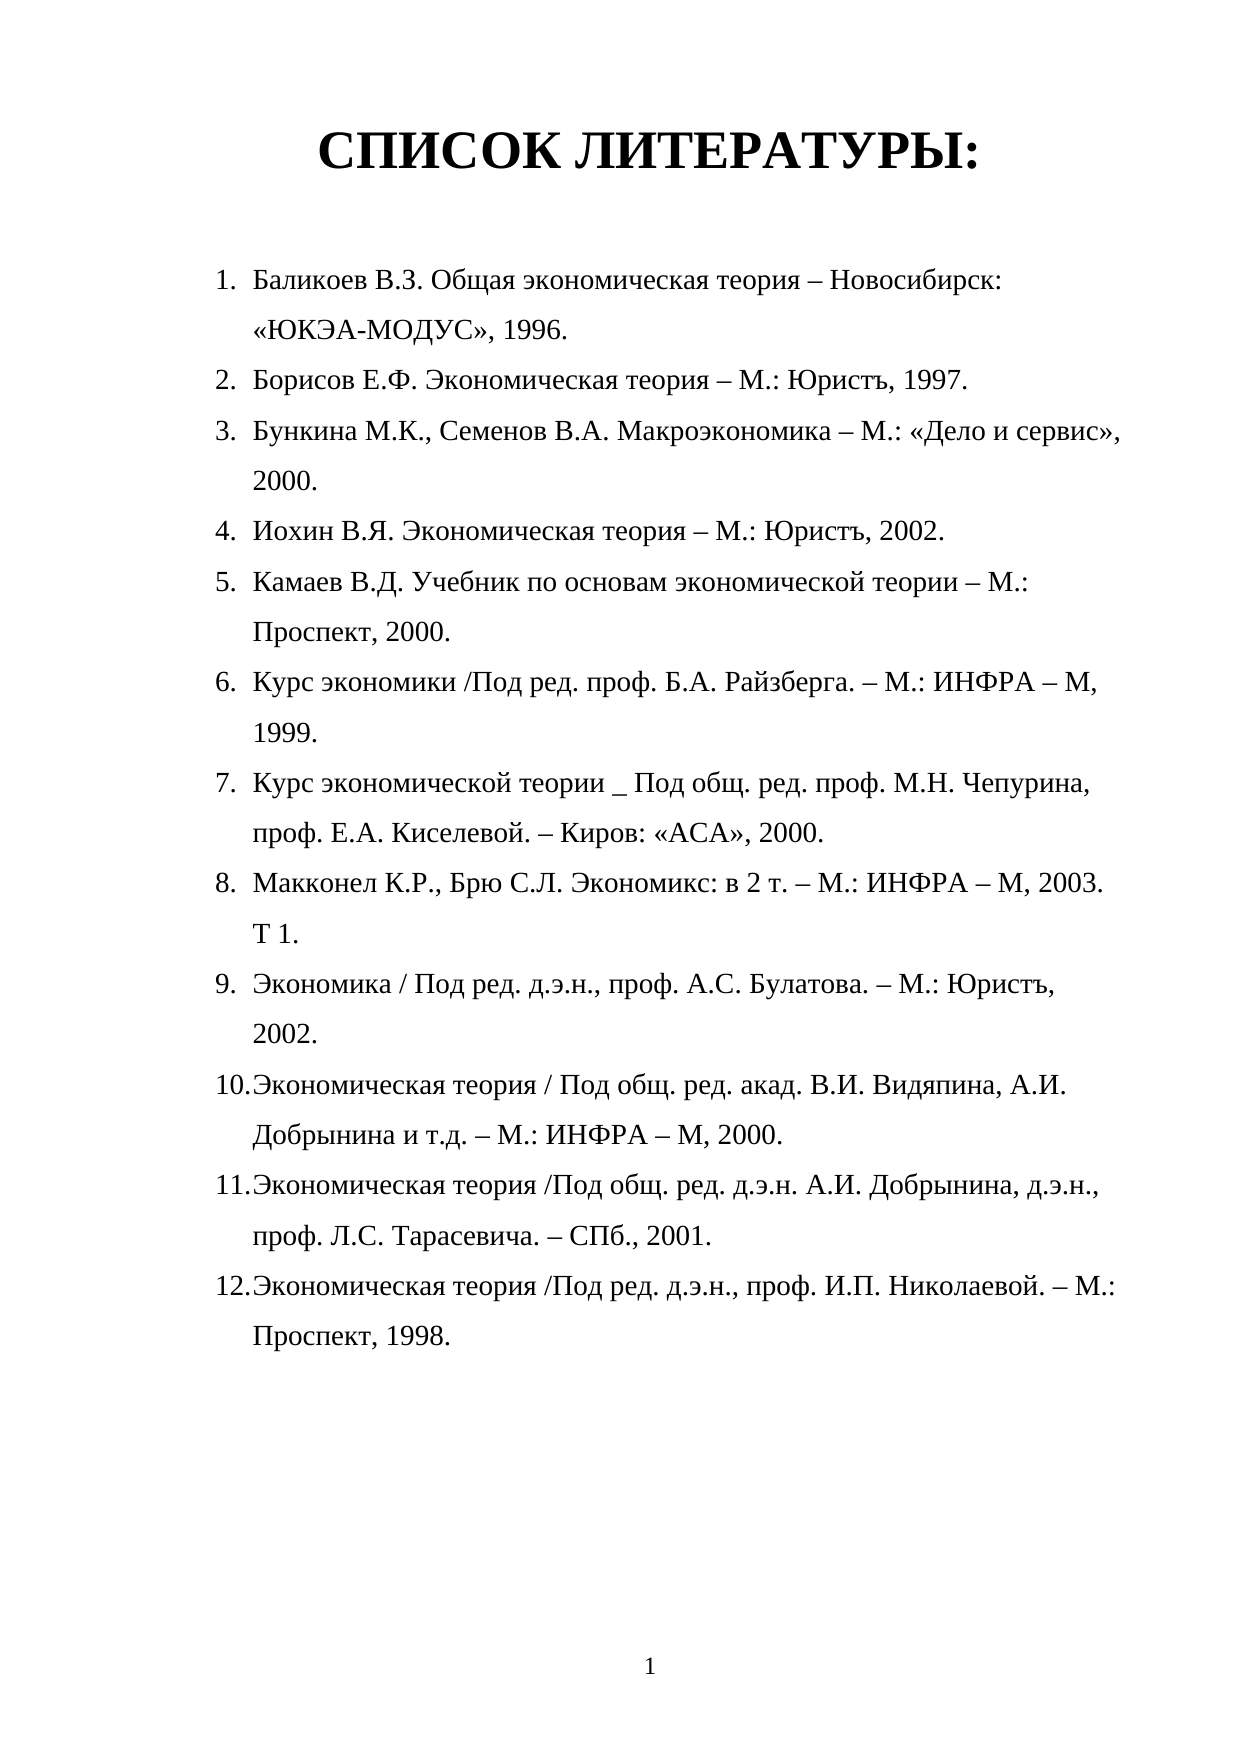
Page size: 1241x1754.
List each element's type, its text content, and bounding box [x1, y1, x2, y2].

list Экономическая теория /Под ред. д.э.н., проф. И.П. Николаевой. – М.: Проспект, 1998. [215, 1268, 1122, 1352]
list Курс экономической теории _ Под общ. ред. проф. М.Н. Чепурина, проф. Е.А. Киселевой. – Киров: «АСА», 2000. [215, 765, 1122, 849]
list Экономическая теория / Под общ. ред. акад. В.И. Видяпина, А.И. Добрынина и т.д. – М.: ИНФРА – М, 2000. [215, 1067, 1122, 1151]
list Баликоев В.З. Общая экономическая теория – Новосибирск: «ЮКЭА-МОДУС», 1996. [215, 262, 1122, 346]
list Борисов Е.Ф. Экономическая теория – М.: Юристъ, 1997. [215, 362, 1122, 396]
list Иохин В.Я. Экономическая теория – М.: Юристъ, 2002. [215, 513, 1122, 547]
list Бункина М.К., Семенов В.А. Макроэкономика – М.: «Дело и сервис», 2000. [215, 413, 1122, 497]
list Курс экономики /Под ред. проф. Б.А. Райзберга. – М.: ИНФРА – М, 1999. [215, 664, 1122, 748]
text СПИСОК ЛИТЕРАТУРЫ: [177, 118, 1122, 180]
list Экономическая теория /Под общ. ред. д.э.н. А.И. Добрынина, д.э.н., проф. Л.С. Тарасевича. – СПб., 2001. [215, 1167, 1122, 1251]
list Экономика / Под ред. д.э.н., проф. А.С. Булатова. – М.: Юристъ, 2002. [215, 966, 1122, 1050]
list Камаев В.Д. Учебник по основам экономической теории – М.: Проспект, 2000. [215, 564, 1122, 648]
list Макконел К.Р., Брю С.Л. Экономикс: в 2 т. – М.: ИНФРА – М, 2003. Т 1. [215, 866, 1122, 949]
